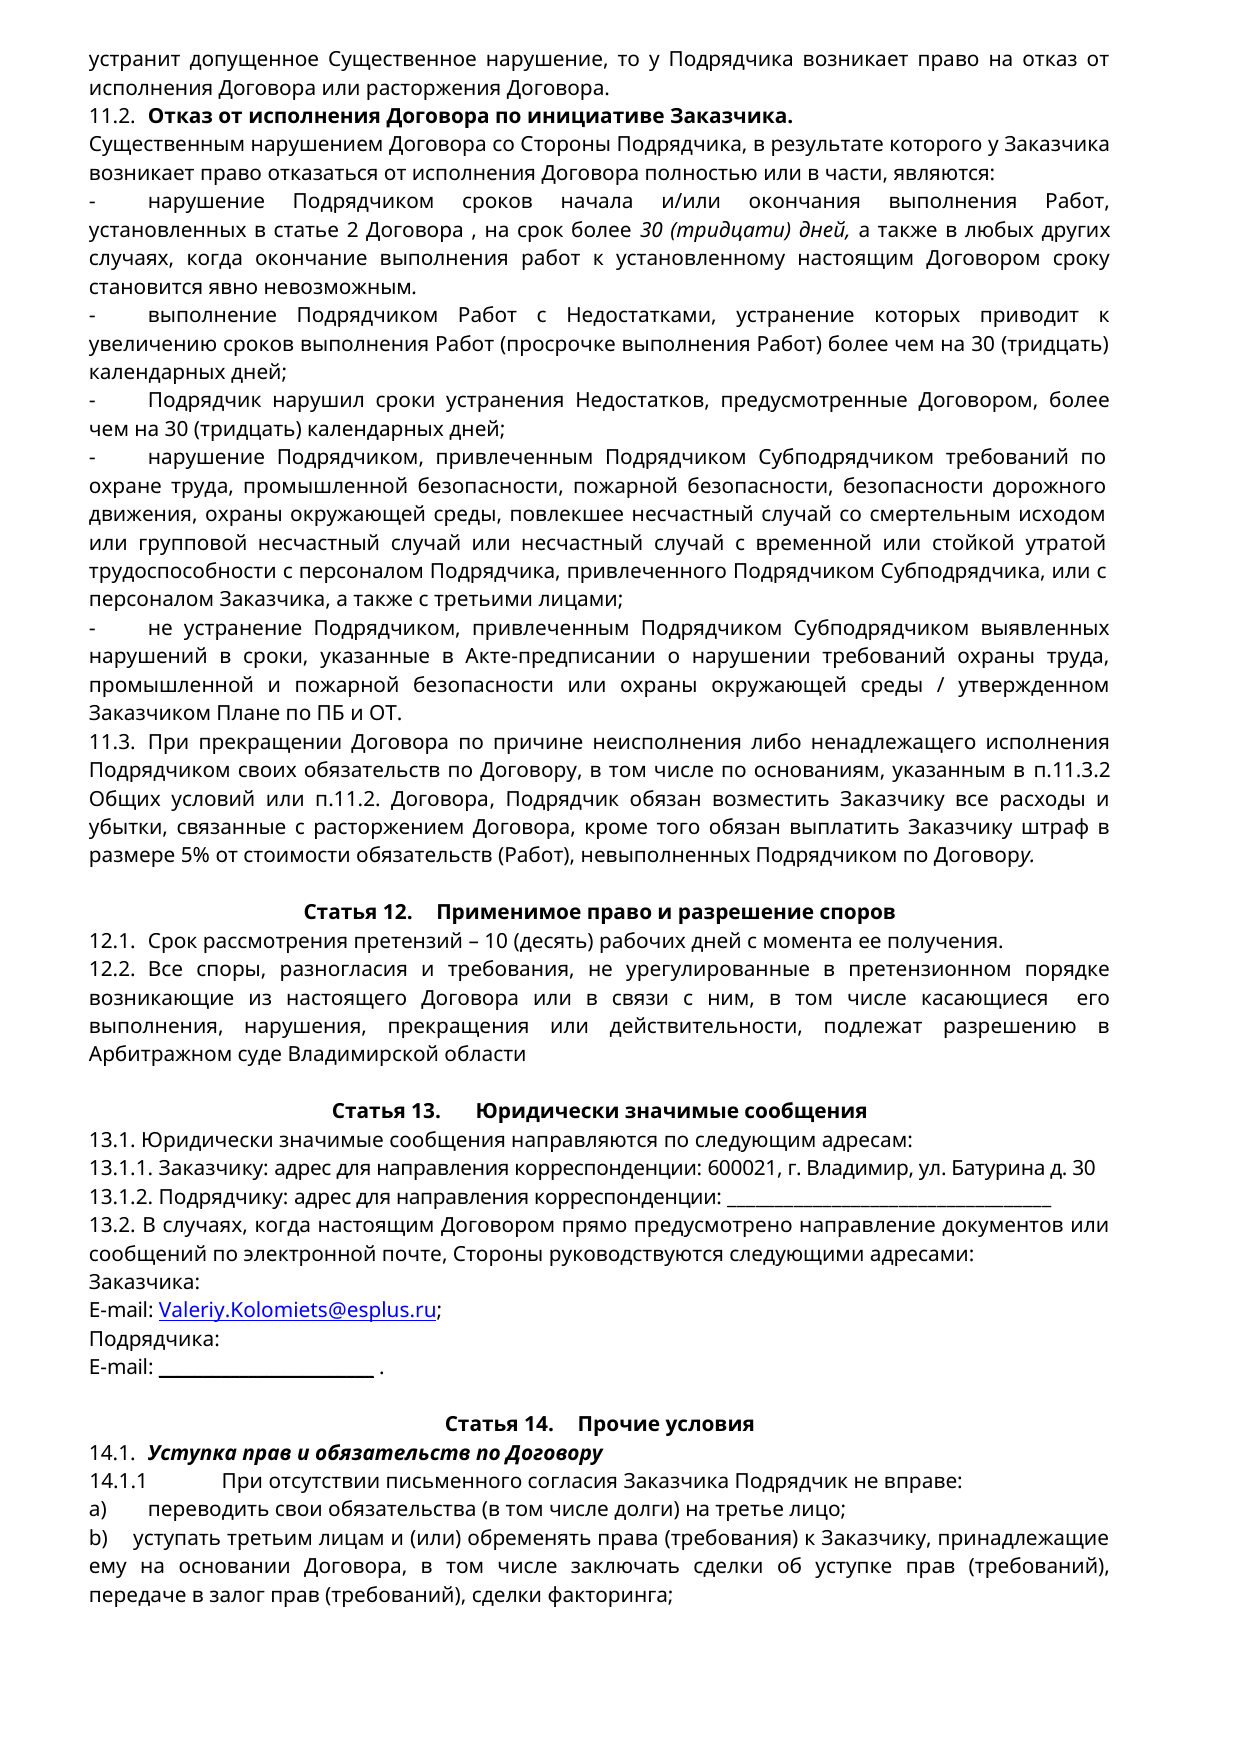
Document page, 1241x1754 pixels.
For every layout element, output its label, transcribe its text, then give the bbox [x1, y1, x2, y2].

list Заказчика: [89, 1267, 1111, 1296]
list E-mail: Valeriy.Kolomiets@esplus.ru; [89, 1296, 1111, 1324]
list 13.2. В случаях, когда настоящим Договором прямо предусмотрено направление документов или сообщений по электронной почте, Стороны руководствуются следующими адресами: [89, 1210, 1111, 1267]
list Срок рассмотрения претензий – 10 (десять) рабочих дней с момента ее получения. [89, 926, 1111, 954]
list Юридически значимые сообщения [89, 1096, 1111, 1125]
list Применимое право и разрешение споров [89, 897, 1111, 926]
list Отказ от исполнения Договора по инициативе Заказчика. [89, 101, 1111, 129]
list не устранение Подрядчиком, привлеченным Подрядчиком Субподрядчиком выявленных нарушений в сроки, указанные в Акте-предписании о нарушении требований охраны труда, промышленной и пожарной безопасности или охраны окружающей среды / утвержденном Заказчиком Плане по ПБ и ОТ. [89, 613, 1111, 727]
list При отсутствии письменного согласия Заказчика Подрядчик не вправе: [89, 1466, 1111, 1494]
list Прочие условия [89, 1409, 1111, 1438]
list Уступка прав и обязательств по Договору [89, 1438, 1111, 1466]
list 13.1.1. Заказчику: адрес для направления корреспонденции: 600021, г. Владимир, ул. Батурина д. 30 [89, 1153, 1111, 1182]
list Подрядчик нарушил сроки устранения Недостатков, предусмотренные Договором, более чем на 30 (тридцать) календарных дней; [89, 386, 1111, 442]
list уступать третьим лицам и (или) обременять права (требования) к Заказчику, принадлежащие ему на основании Договора, в том числе заключать сделки об уступке прав (требований), передаче в залог прав (требований), сделки факторинга; [89, 1523, 1111, 1608]
text Существенным нарушением Договора со Стороны Подрядчика, в результате которого у Заказчика возникает право отказаться от исполнения Договора полностью или в части, являются: [89, 129, 1111, 186]
list нарушение Подрядчиком сроков начала и/или окончания выполнения Работ, установленных в статье 2 Договора , на срок более 30 (тридцати) дней, а также в любых других случаях, когда окончание выполнения работ к установленному настоящим Договором сроку становится явно невозможным. [89, 186, 1111, 300]
list Все споры, разногласия и требования, не урегулированные в претензионном порядке возникающие из настоящего Договора или в связи с ним, в том числе касающиеся его выполнения, нарушения, прекращения или действительности, подлежат разрешению в Арбитражном суде Владимирской области [89, 954, 1111, 1068]
list выполнение Подрядчиком Работ с Недостатками, устранение которых приводит к увеличению сроков выполнения Работ (просрочке выполнения Работ) более чем на 30 (тридцать) календарных дней; [89, 300, 1111, 386]
list 13.1.2. Подрядчику: адрес для направления корреспонденции: __________________________________ [89, 1182, 1111, 1210]
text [89, 44, 1111, 101]
list 13.1. Юридически значимые сообщения направляются по следующим адресам: [89, 1125, 1111, 1153]
list При прекращении Договора по причине неисполнения либо ненадлежащего исполнения Подрядчиком своих обязательств по Договору, в том числе по основаниям, указанным в п.11.3.2 Общих условий или п.11.2. Договора, Подрядчик обязан возместить Заказчику все расходы и убытки, связанные с расторжением Договора, кроме того обязан выплатить Заказчику штраф в размере 5% от стоимости обязательств (Работ), невыполненных Подрядчиком по Договору. [89, 727, 1111, 869]
list переводить свои обязательства (в том числе долги) на третье лицо; [89, 1494, 1111, 1523]
list нарушение Подрядчиком, привлеченным Подрядчиком Субподрядчиком требований по охране труда, промышленной безопасности, пожарной безопасности, безопасности дорожного движения, охраны окружающей среды, повлекшее несчастный случай со смертельным исходом или групповой несчастный случай или несчастный случай с временной или стойкой утратой трудоспособности с персоналом Подрядчика, привлеченного Подрядчиком Субподрядчика, или с персоналом Заказчика, а также с третьими лицами; [89, 442, 1107, 613]
list Подрядчика: [89, 1324, 1111, 1352]
list E-mail: ________________________ . [89, 1352, 1111, 1381]
